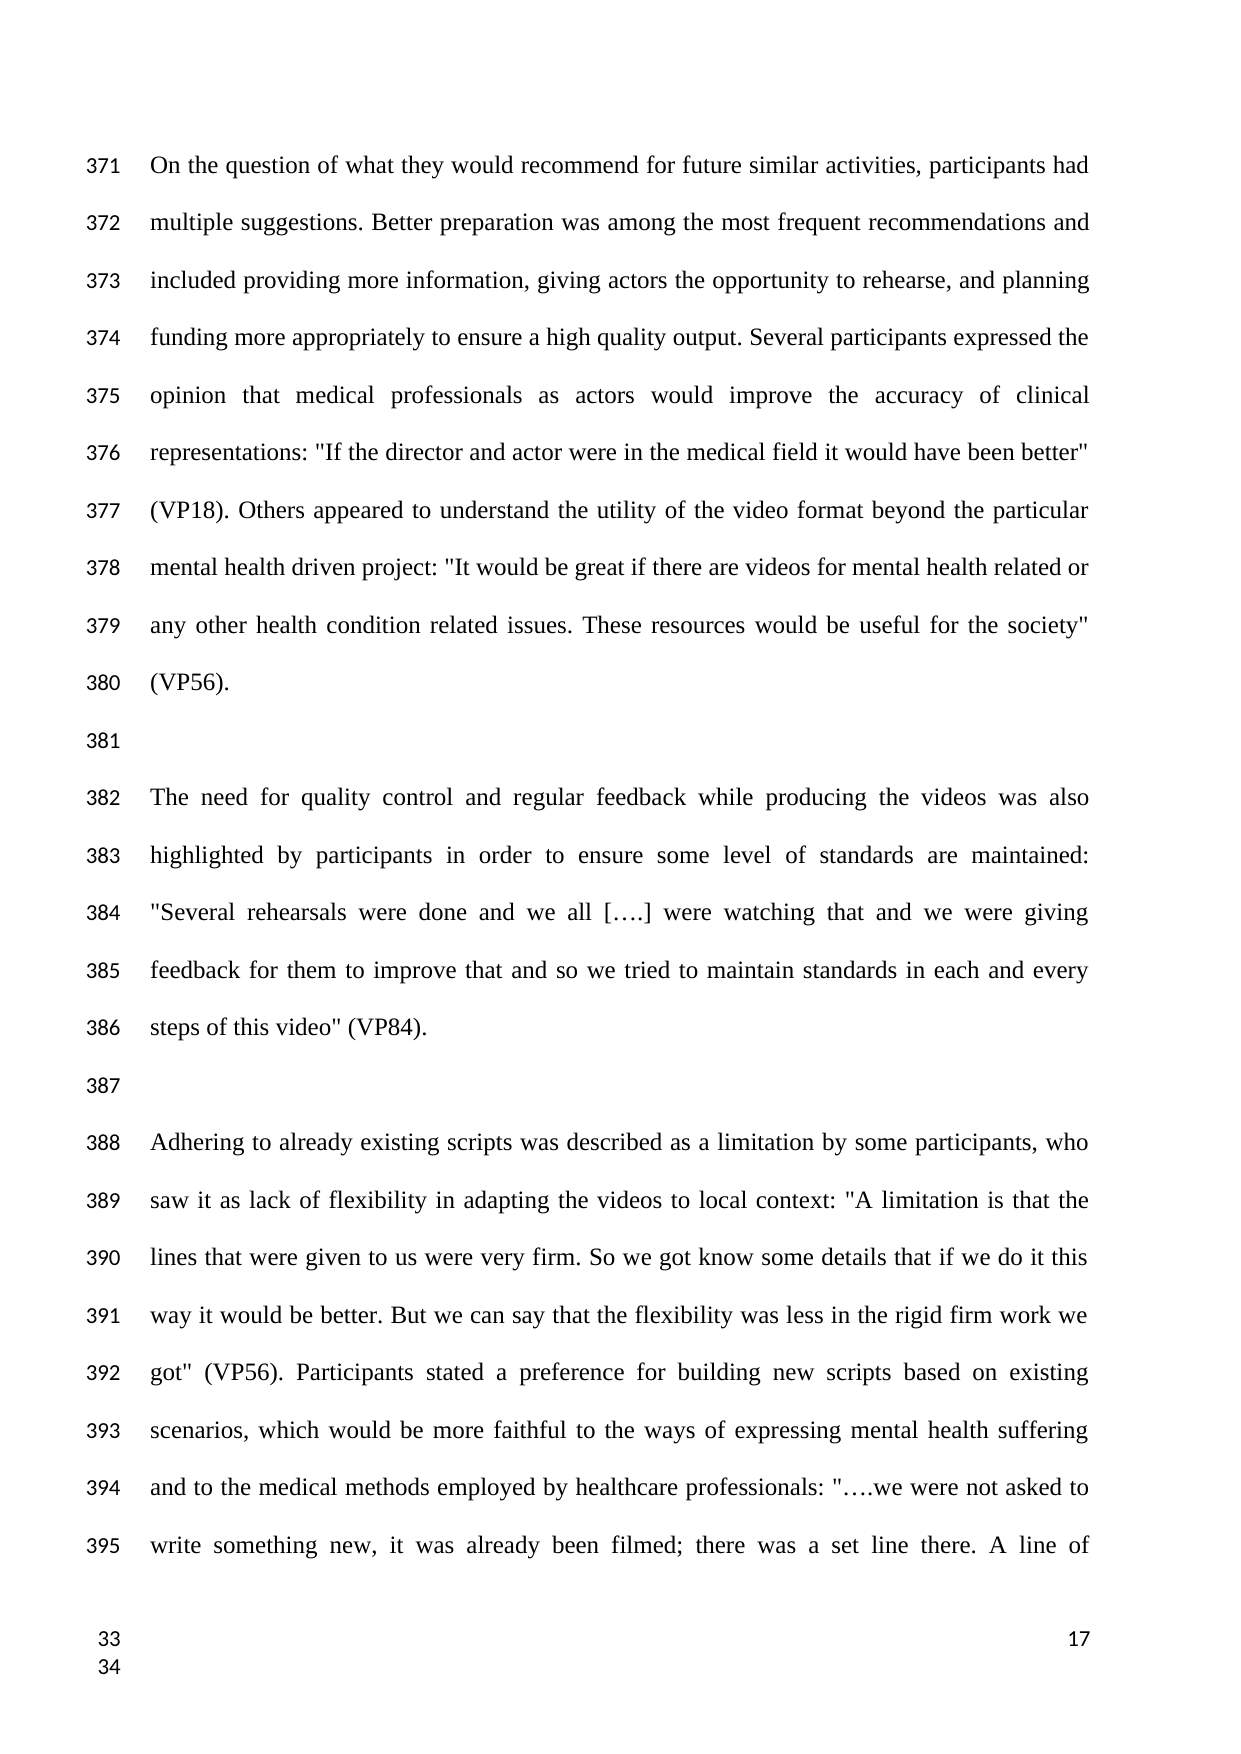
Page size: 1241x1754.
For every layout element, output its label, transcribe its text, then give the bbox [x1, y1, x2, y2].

text The need for quality control and regular feedback while producing the videos was also highlighted by participants in order to ensure some level of standards are maintained: "Several rehearsals were done and we all [….] were watching that and we were giving feedback for them to improve that and so we tried to maintain standards in each and every steps of this video" (VP84). [150, 782, 1090, 1041]
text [150, 1127, 1090, 1559]
text On the question of what they would recommend for future similar activities, participants had multiple suggestions. Better preparation was among the most frequent recommendations and included providing more information, giving actors the opportunity to rehearse, and planning funding more appropriately to ensure a high quality output. Several participants expressed the opinion that medical professionals as actors would improve the accuracy of clinical representations: "If the director and actor were in the medical field it would have been better" (VP18). Others appeared to understand the utility of the video format beyond the particular mental health driven project: "It would be great if there are videos for mental health related or any other health condition related issues. These resources would be useful for the society" (VP56). [150, 150, 1090, 696]
